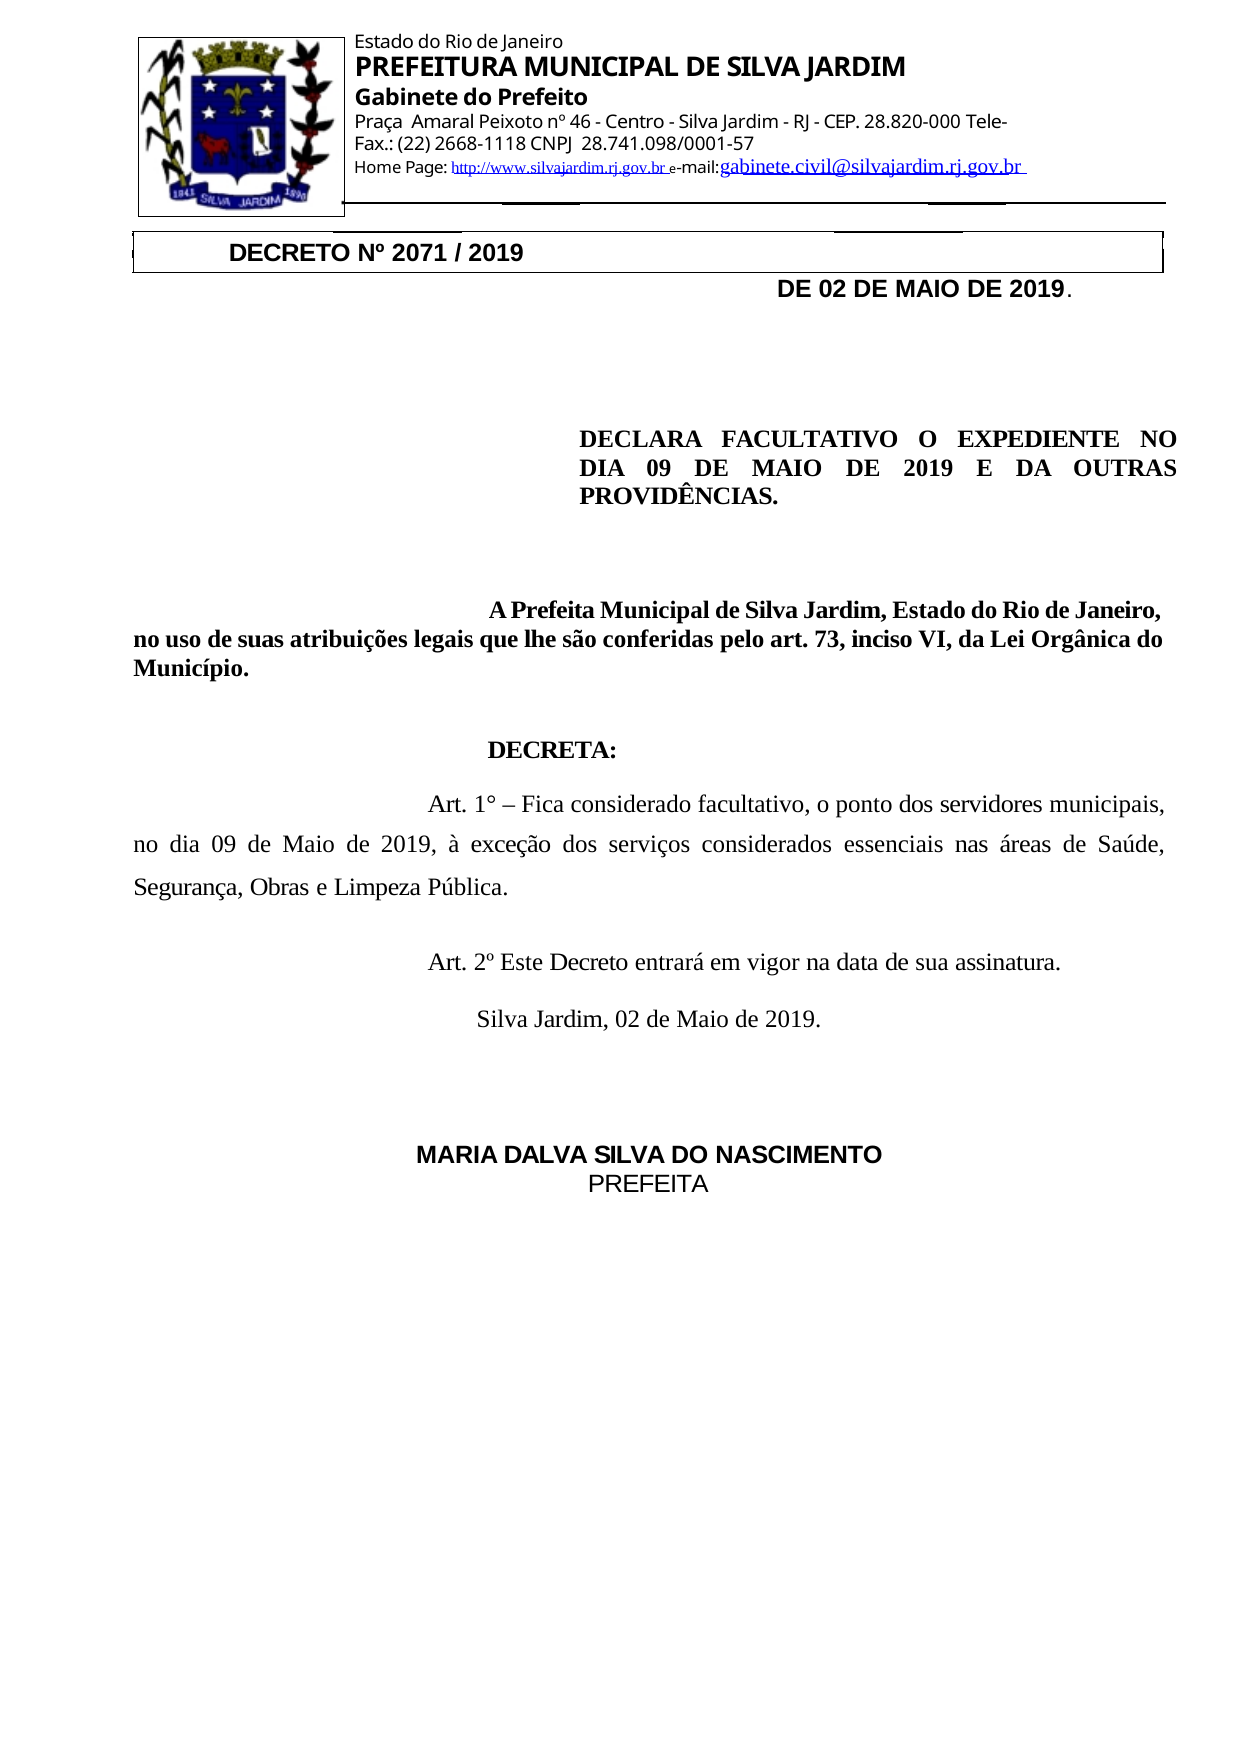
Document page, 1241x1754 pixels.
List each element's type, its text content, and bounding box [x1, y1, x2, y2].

text Praça Amaral Peixoto nº 46 - Centro - Silva Jardim - RJ - CEP. 28.820-000 Tele-Fax.: (22) 2668-1118 CNPJ 28.741.098/0001-57 [354, 111, 1019, 154]
text A Prefeita Municipal de Silva Jardim, Estado do Rio de Janeiro, [489, 597, 1171, 624]
text Home Page: http://www.silvajardim.rj.gov.br e-mail:gabinete.civil@silvajardim.rj.gov.br [354, 155, 1171, 178]
text PREFEITA [588, 1170, 1171, 1198]
text Art. 2º Este Decreto entrará em vigor na data de sua assinatura. [427, 948, 1171, 976]
text DECLARA FACULTATIVO O EXPEDIENTE NO DIA 09 DE MAIO DE 2019 E DA OUTRAS PROVIDÊNCIAS. [579, 424, 1178, 511]
text Art. 1° – Fica considerado facultativo, o ponto dos servidores municipais, [427, 790, 1171, 818]
picture [139, 38, 344, 216]
text PREFEITURA MUNICIPAL DE SILVA JARDIM Gabinete do Prefeito [354, 53, 936, 111]
text Silva Jardim, 02 de Maio de 2019. [476, 1006, 1171, 1033]
text Estado do Rio de Janeiro [354, 31, 1171, 53]
text no uso de suas atribuições legais que lhe são conferidas pelo art. 73, inciso VI, da Lei Orgânica do Município. [133, 624, 1166, 682]
text MARIA DALVA SILVA DO NASCIMENTO [416, 1141, 1171, 1169]
text no dia 09 de Maio de 2019, à exceção dos serviços considerados essenciais nas áreas de Saúde, Segurança, Obras e Limpeza Pública. [133, 818, 1169, 904]
text DECRETO Nº 2071 / 2019 [228, 239, 531, 267]
text DECRETA: [487, 737, 1171, 764]
text DE 02 DE MAIO DE 2019 . [777, 275, 1171, 303]
